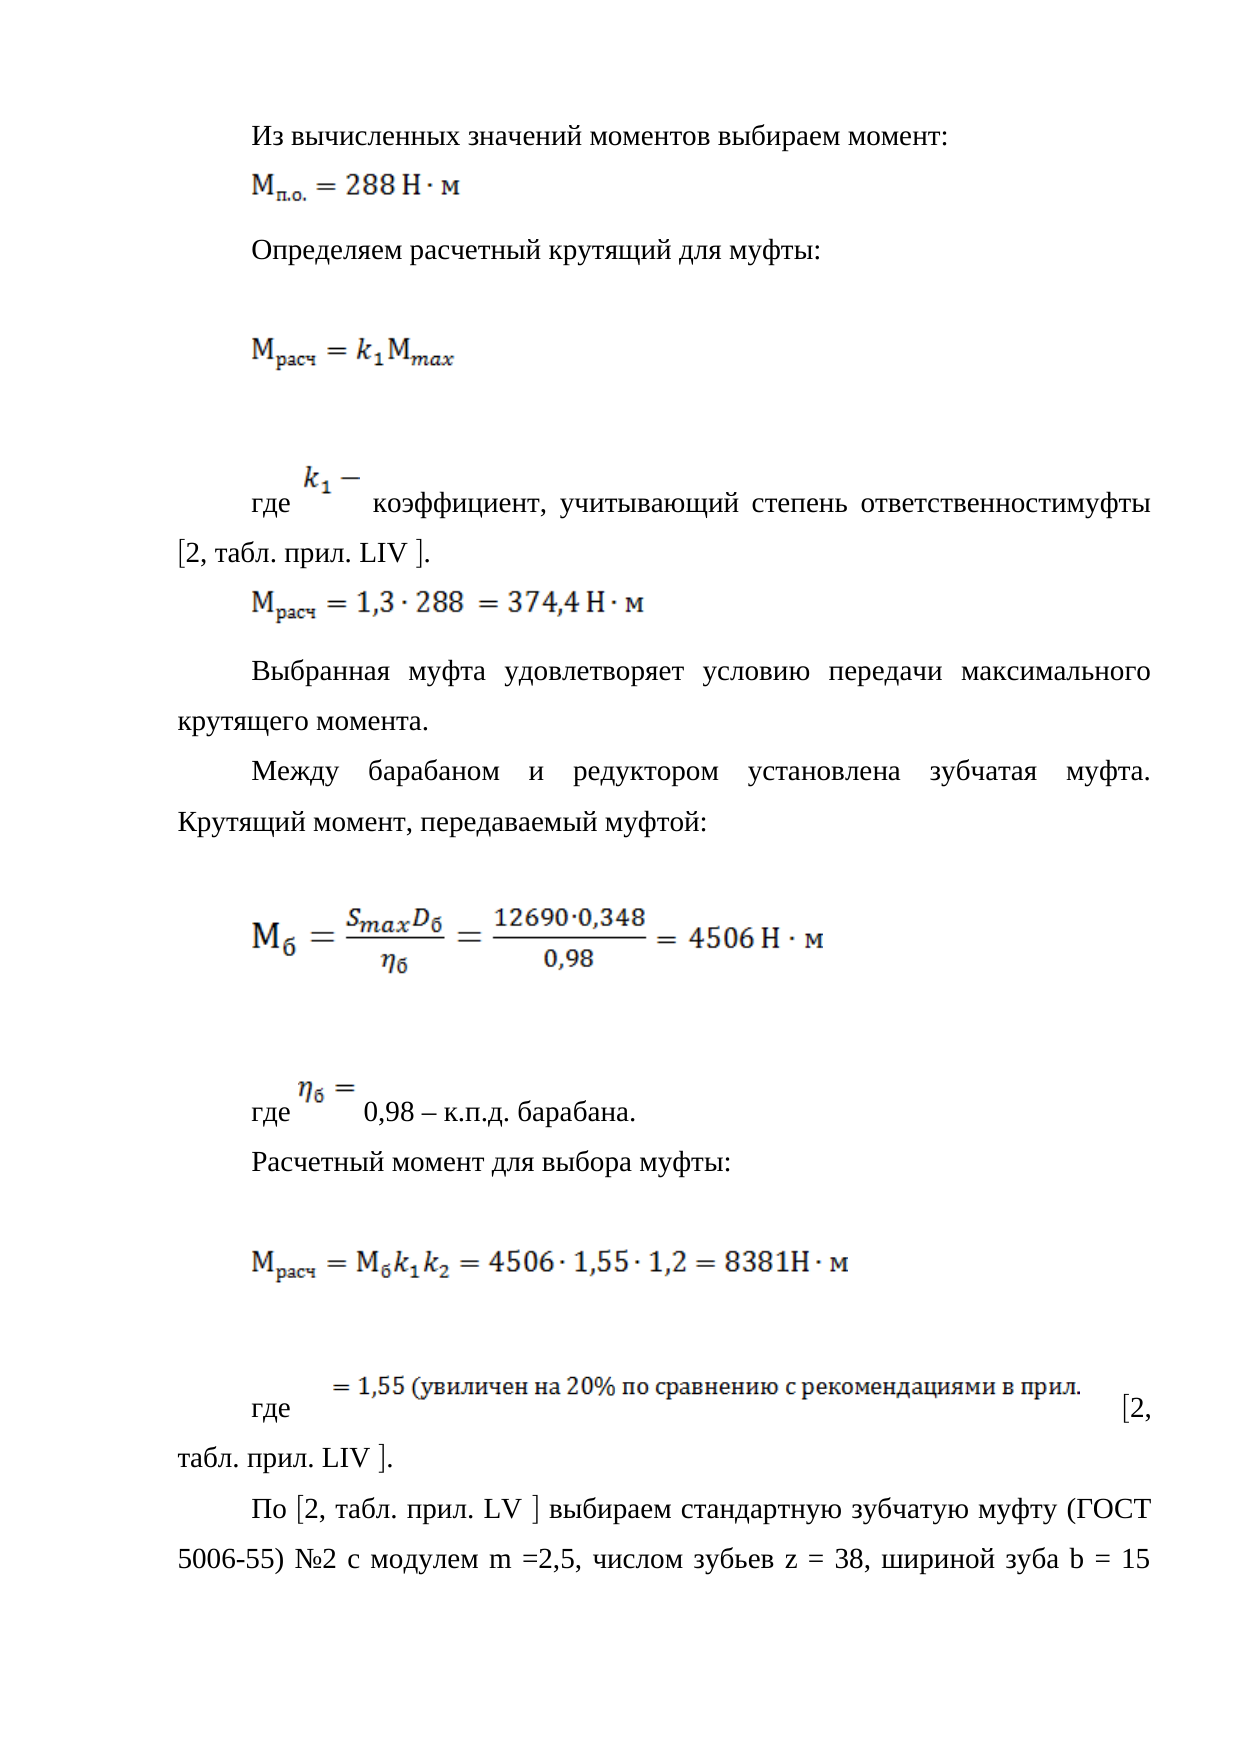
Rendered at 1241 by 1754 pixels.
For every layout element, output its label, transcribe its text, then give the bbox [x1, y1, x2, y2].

text где коэффициент, учитывающий степень ответственностимуфты 2, табл. прил. LIV . [177, 461, 1152, 569]
picture [251, 332, 456, 388]
text где 0,98 – к.п.д. барабана. [177, 1070, 1152, 1128]
picture [251, 1245, 848, 1300]
picture [251, 585, 645, 641]
picture [251, 168, 461, 220]
text Расчетный момент для выбора муфты: [177, 1144, 1152, 1178]
picture [332, 1373, 1080, 1417]
text Выбранная муфта удовлетворяет условию передачи максимального крутящего момента. [177, 653, 1152, 737]
picture [303, 460, 360, 513]
picture [298, 1069, 356, 1122]
text Из вычисленных значений моментов выбираем момент: [177, 118, 1152, 152]
text Определяем расчетный крутящий для муфты: [177, 232, 1152, 266]
picture [251, 904, 823, 997]
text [177, 1491, 1152, 1575]
text Между барабаном и редуктором установлена зубчатая муфта. Крутящий момент, передаваемый муфтой: [177, 753, 1152, 837]
